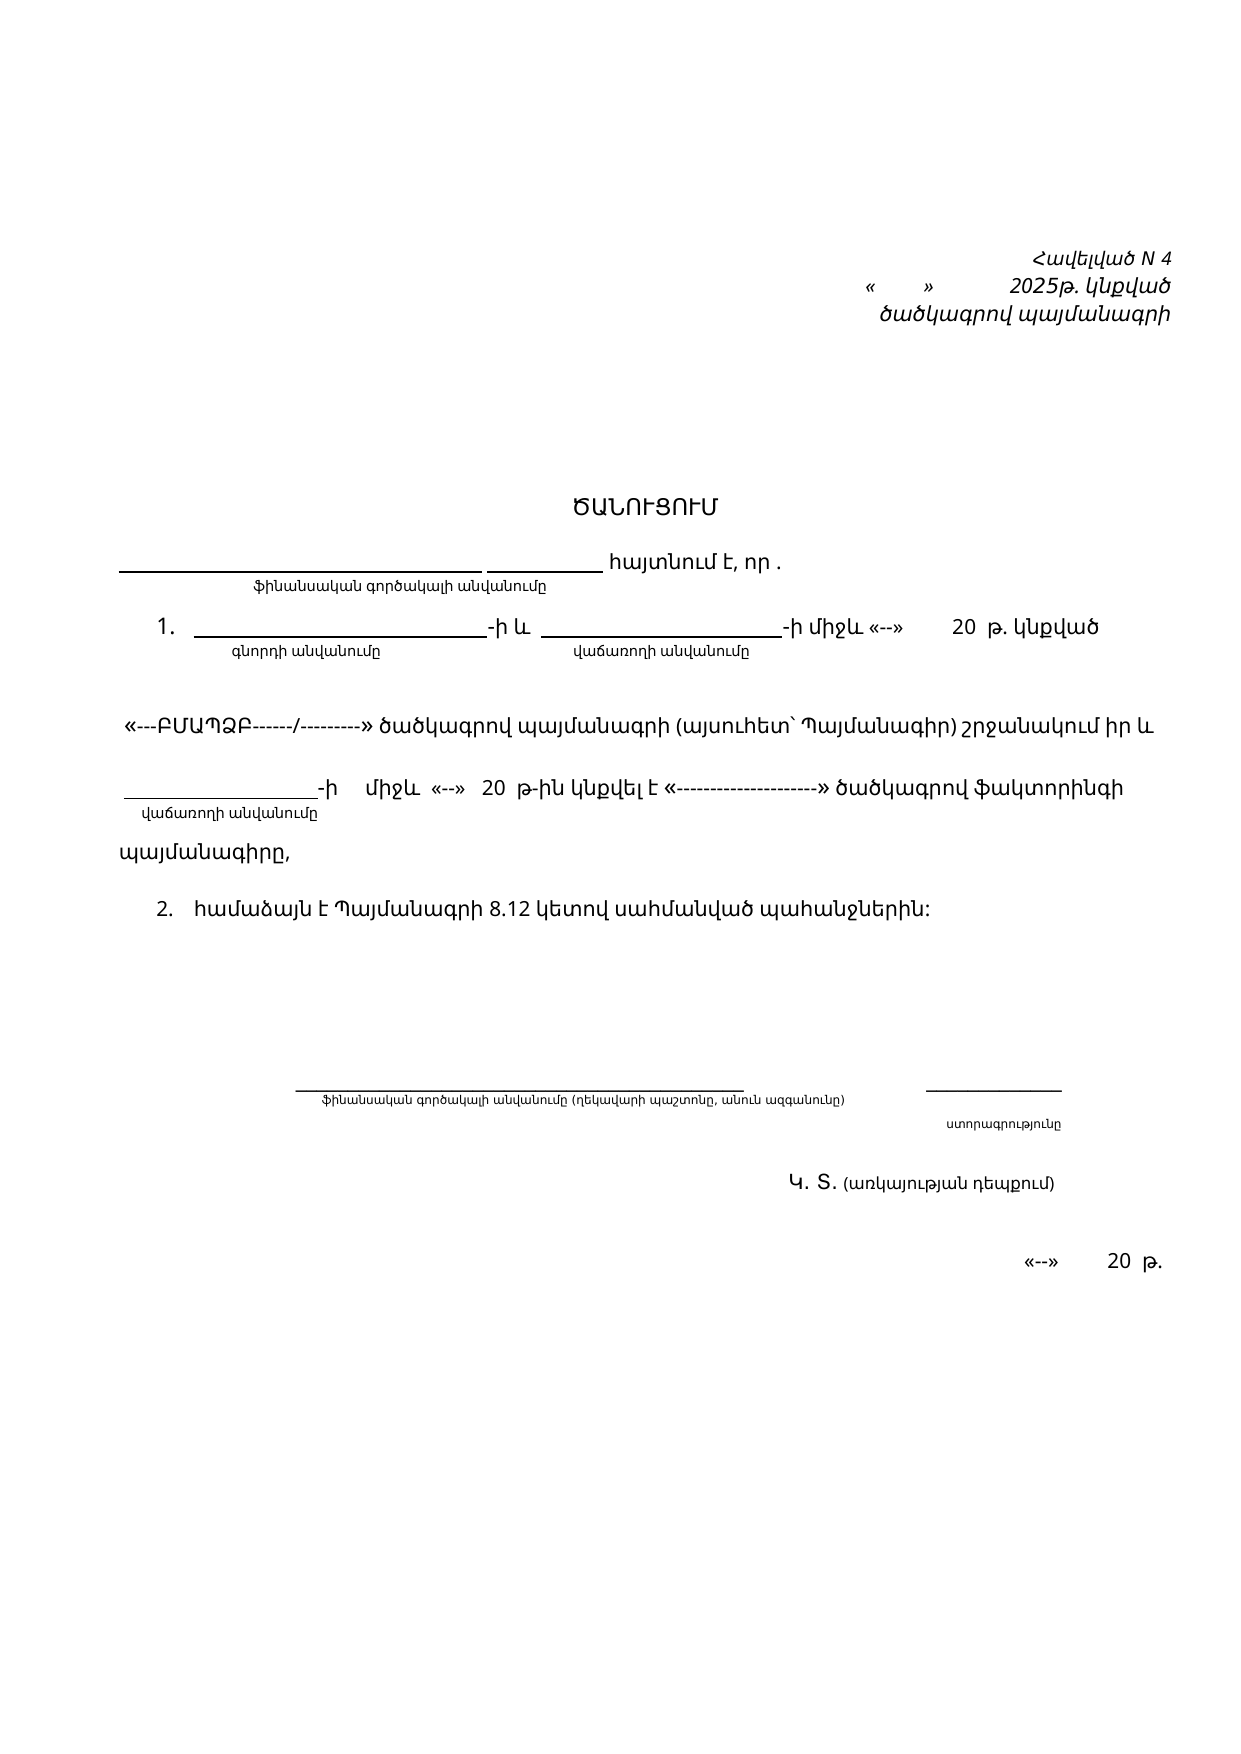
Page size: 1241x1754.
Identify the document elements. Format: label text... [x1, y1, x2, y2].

list -ի և -ի միջև «--» 20 թ. կնքված [156, 610, 1171, 641]
text Կ. Տ. (առկայության դեպքում) [118, 1170, 1171, 1194]
text « » 2025թ. կնքված [118, 271, 1171, 299]
text -ի միջև «--» 20 թ-ին կնքվել է «---------------------» ծածկագրով ֆակտորինգի [118, 769, 1171, 803]
text «--» 20 թ. [118, 1246, 1171, 1274]
text ԾԱՆՈՒՑՈՒՄ [118, 494, 1171, 521]
text հայտնում է, որ . [118, 547, 1171, 576]
text պայմանագիրը, [118, 837, 1171, 865]
text ֆինանսական գործակալի անվանումը [118, 576, 1171, 610]
text գնորդի անվանումը վաճառողի անվանումը [118, 641, 1171, 675]
list համաձայն է Պայմանագրի 8.12 կետով սահմանված պահանջներին: [156, 894, 1171, 922]
text «---ԲՄԱՊՁԲ------/---------» ծածկագրով պայմանագրի (այսուհետ՝ Պայմանագիր) շրջանակում իր և [118, 706, 1171, 740]
text ծածկագրով պայմանագրի [118, 299, 1171, 328]
text ֆինանսական գործակալի անվանումը (ղեկավարի պաշտոնը, անուն ազգանունը) [118, 1093, 1171, 1117]
text ___________________________________________ _____________ [193, 1068, 1171, 1093]
text վաճառողի անվանումը [118, 803, 1171, 837]
text Հավելված N 4 [118, 245, 1171, 271]
text ստորագրությունը [118, 1117, 1171, 1141]
